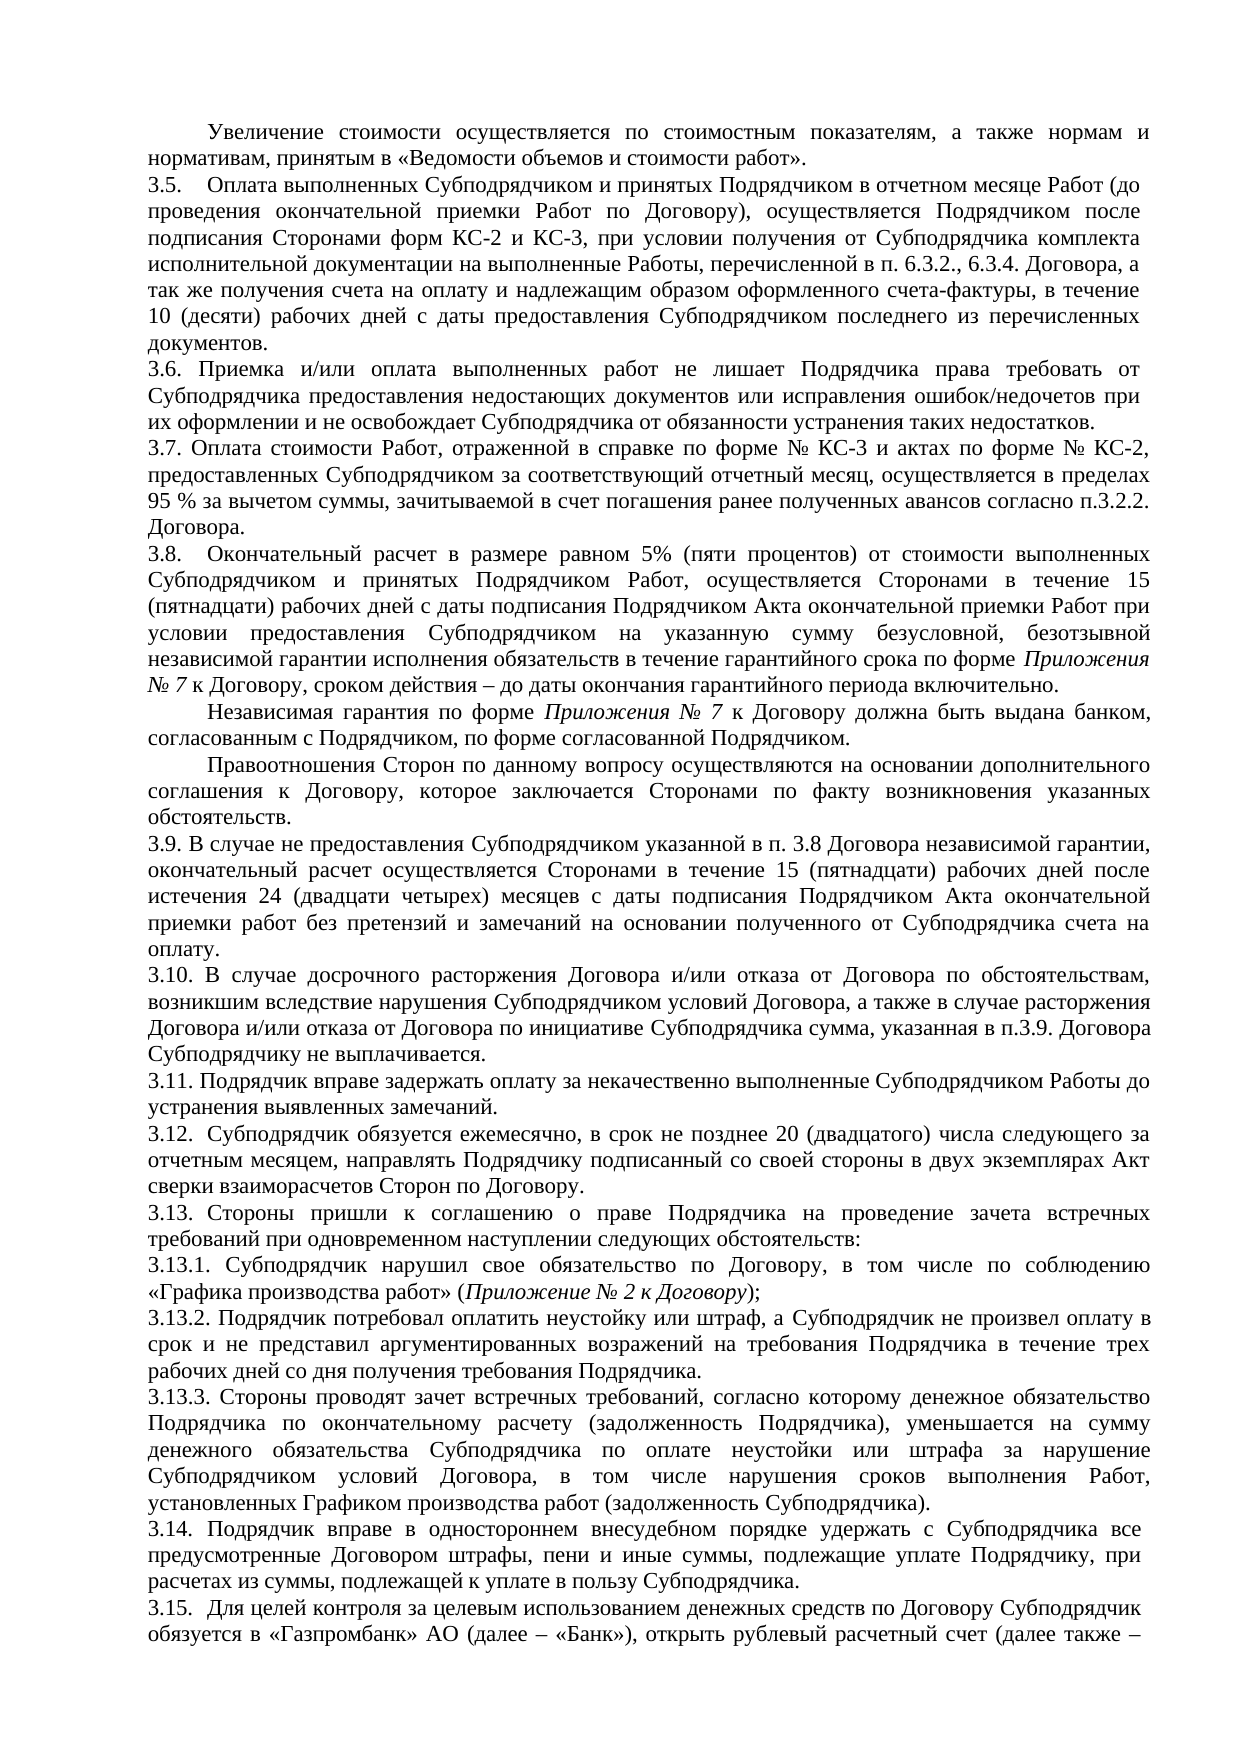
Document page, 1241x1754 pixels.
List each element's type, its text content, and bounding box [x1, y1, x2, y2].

text 3.5. Оплата выполненных Субподрядчиком и принятых Подрядчиком в отчетном месяце Работ (до проведения окончательной приемки Работ по Договору), осуществляется Подрядчиком после подписания Сторонами форм КС-2 и КС-3, при условии получения от Субподрядчика комплекта исполнительной документации на выполненные Работы, перечисленной в п. 6.3.2., 6.3.4. Договора, а так же получения счета на оплату и надлежащим образом оформленного счета-фактуры, в течение 10 (десяти) рабочих дней с даты предоставления Субподрядчиком последнего из перечисленных документов. [148, 171, 1142, 355]
text 3.8. Окончательный расчет в размере равном 5% (пяти процентов) от стоимости выполненных Субподрядчиком и принятых Подрядчиком Работ, осуществляется Сторонами в течение 15 (пятнадцати) рабочих дней с даты подписания Подрядчиком Акта окончательной приемки Работ при условии предоставления Субподрядчиком на указанную сумму безусловной, безотзывной независимой гарантии исполнения обязательств в течение гарантийного срока по форме Приложения № 7 к Договору, сроком действия – до даты окончания гарантийного периода включительно. [148, 540, 1152, 698]
text Увеличение стоимости осуществляется по стоимостным показателям, а также нормам и нормативам, принятым в «Ведомости объемов и стоимости работ». [148, 118, 1152, 171]
text 3.14. Подрядчик вправе в одностороннем внесудебном порядке удержать с Субподрядчика все предусмотренные Договором штрафы, пени и иные суммы, подлежащие уплате Подрядчику, при расчетах из суммы, подлежащей к уплате в пользу Субподрядчика. [148, 1515, 1142, 1594]
text 3.13.2. Подрядчик потребовал оплатить неустойку или штраф, а Субподрядчик не произвел оплату в срок и не представил аргументированных возражений на требования Подрядчика в течение трех рабочих дней со дня получения требования Подрядчика. [148, 1304, 1152, 1383]
text 3.13.1. Субподрядчик нарушил свое обязательство по Договору, в том числе по соблюдению «Графика производства работ» (Приложение № 2 к Договору); [148, 1251, 1152, 1304]
text 3.6. Приемка и/или оплата выполненных работ не лишает Подрядчика права требовать от Субподрядчика предоставления недостающих документов или исправления ошибок/недочетов при их оформлении и не освобождает Субподрядчика от обязанности устранения таких недостатков. [148, 355, 1142, 434]
text Правоотношения Сторон по данному вопросу осуществляются на основании дополнительного соглашения к Договору, которое заключается Сторонами по факту возникновения указанных обстоятельств. [148, 751, 1152, 830]
text 3.12. Субподрядчик обязуется ежемесячно, в срок не позднее 20 (двадцатого) числа следующего за отчетным месяцем, направлять Подрядчику подписанный со своей стороны в двух экземплярах Акт сверки взаиморасчетов Сторон по Договору. [148, 1119, 1152, 1199]
text 3.11. Подрядчик вправе задержать оплату за некачественно выполненные Субподрядчиком Работы до устранения выявленных замечаний. [148, 1067, 1152, 1119]
text 3.10. В случае досрочного расторжения Договора и/или отказа от Договора по обстоятельствам, возникшим вследствие нарушения Субподрядчиком условий Договора, а также в случае расторжения Договора и/или отказа от Договора по инициативе Субподрядчика сумма, указанная в п.3.9. Договора Субподрядчику не выплачивается. [148, 961, 1152, 1067]
text 3.13. Стороны пришли к соглашению о праве Подрядчика на проведение зачета встречных требований при одновременном наступлении следующих обстоятельств: [148, 1199, 1152, 1251]
text 3.7. Оплата стоимости Работ, отраженной в справке по форме № КС-3 и актах по форме № КС-2, предоставленных Субподрядчиком за соответствующий отчетный месяц, осуществляется в пределах 95 % за вычетом суммы, зачитываемой в счет погашения ранее полученных авансов согласно п.3.2.2. Договора. [148, 434, 1152, 540]
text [148, 1594, 1142, 1647]
text 3.13.3. Стороны проводят зачет встречных требований, согласно которому денежное обязательство Подрядчика по окончательному расчету (задолженность Подрядчика), уменьшается на сумму денежного обязательства Субподрядчика по оплате неустойки или штрафа за нарушение Субподрядчиком условий Договора, в том числе нарушения сроков выполнения Работ, установленных Графиком производства работ (задолженность Субподрядчика). [148, 1383, 1152, 1515]
text 3.9. В случае не предоставления Субподрядчиком указанной в п. 3.8 Договора независимой гарантии, окончательный расчет осуществляется Сторонами в течение 15 (пятнадцати) рабочих дней после истечения 24 (двадцати четырех) месяцев с даты подписания Подрядчиком Акта окончательной приемки работ без претензий и замечаний на основании полученного от Субподрядчика счета на оплату. [148, 830, 1152, 961]
text Независимая гарантия по форме Приложения № 7 к Договору должна быть выдана банком, согласованным с Подрядчиком, по форме согласованной Подрядчиком. [148, 698, 1152, 751]
